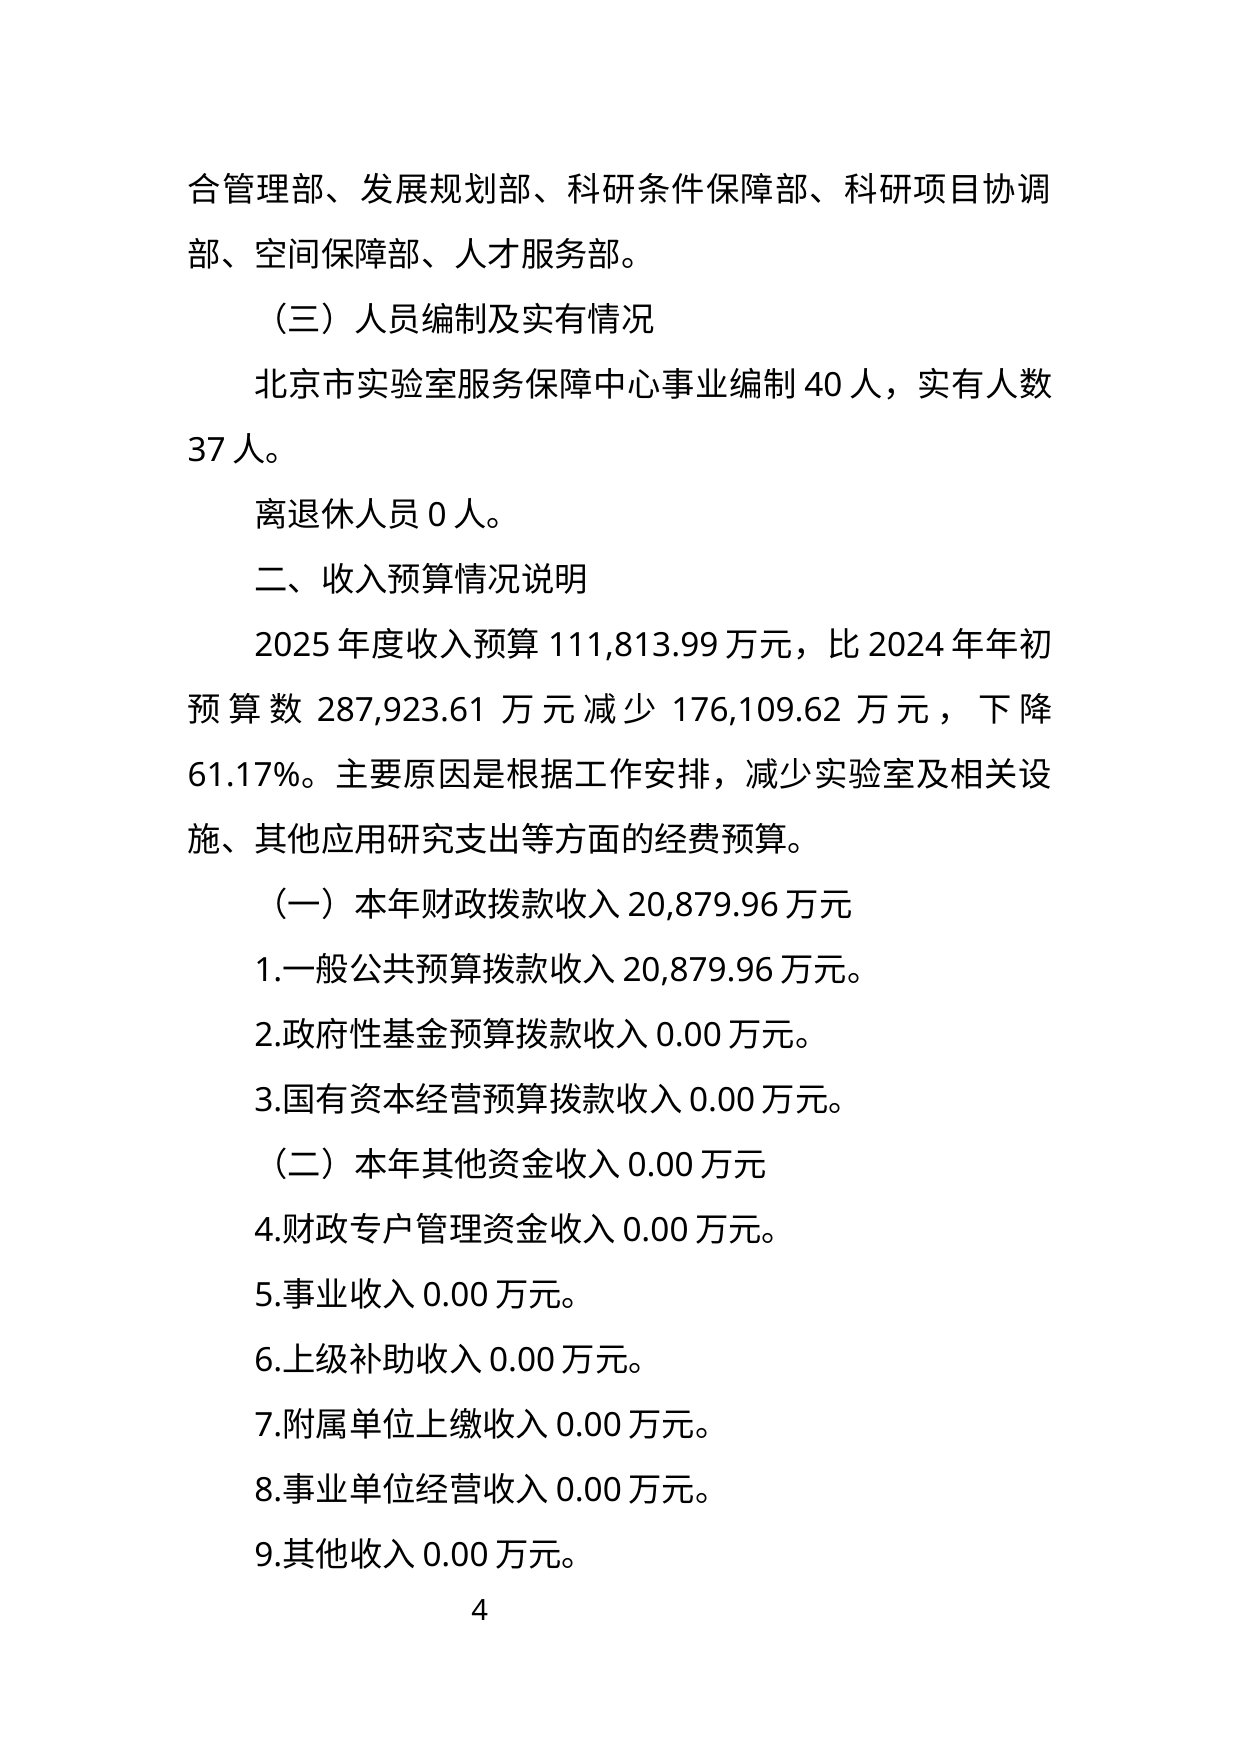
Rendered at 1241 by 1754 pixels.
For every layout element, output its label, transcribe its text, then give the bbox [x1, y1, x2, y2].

text 1.一般公共预算拨款收入20,879.96万元。 [187, 935, 1053, 1000]
text 7.附属单位上缴收入0.00万元。 [187, 1390, 1053, 1455]
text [187, 155, 1053, 285]
text 2025年度收入预算111,813.99万元，比2024年年初预算数287,923.61万元减少176,109.62万元，下降61.17%。主要原因是根据工作安排，减少实验室及相关设施、其他应用研究支出等方面的经费预算。 [187, 610, 1053, 870]
text （三）人员编制及实有情况 [187, 285, 1053, 350]
text 北京市实验室服务保障中心事业编制40人，实有人数37人。 [187, 350, 1053, 480]
text 4.财政专户管理资金收入0.00万元。 [187, 1195, 1053, 1260]
text 8.事业单位经营收入0.00万元。 [187, 1455, 1053, 1520]
text （一）本年财政拨款收入20,879.96万元 [187, 870, 1053, 935]
text 离退休人员0人。 [187, 480, 1053, 545]
text 9.其他收入0.00万元。 [187, 1520, 1053, 1585]
text 二、收入预算情况说明 [187, 545, 1053, 610]
text 6.上级补助收入0.00万元。 [187, 1325, 1053, 1390]
text 2.政府性基金预算拨款收入0.00万元。 [187, 1000, 1053, 1065]
text 3.国有资本经营预算拨款收入0.00万元。 [187, 1065, 1053, 1130]
text 5.事业收入0.00万元。 [187, 1260, 1053, 1325]
text （二）本年其他资金收入0.00万元 [187, 1130, 1053, 1195]
